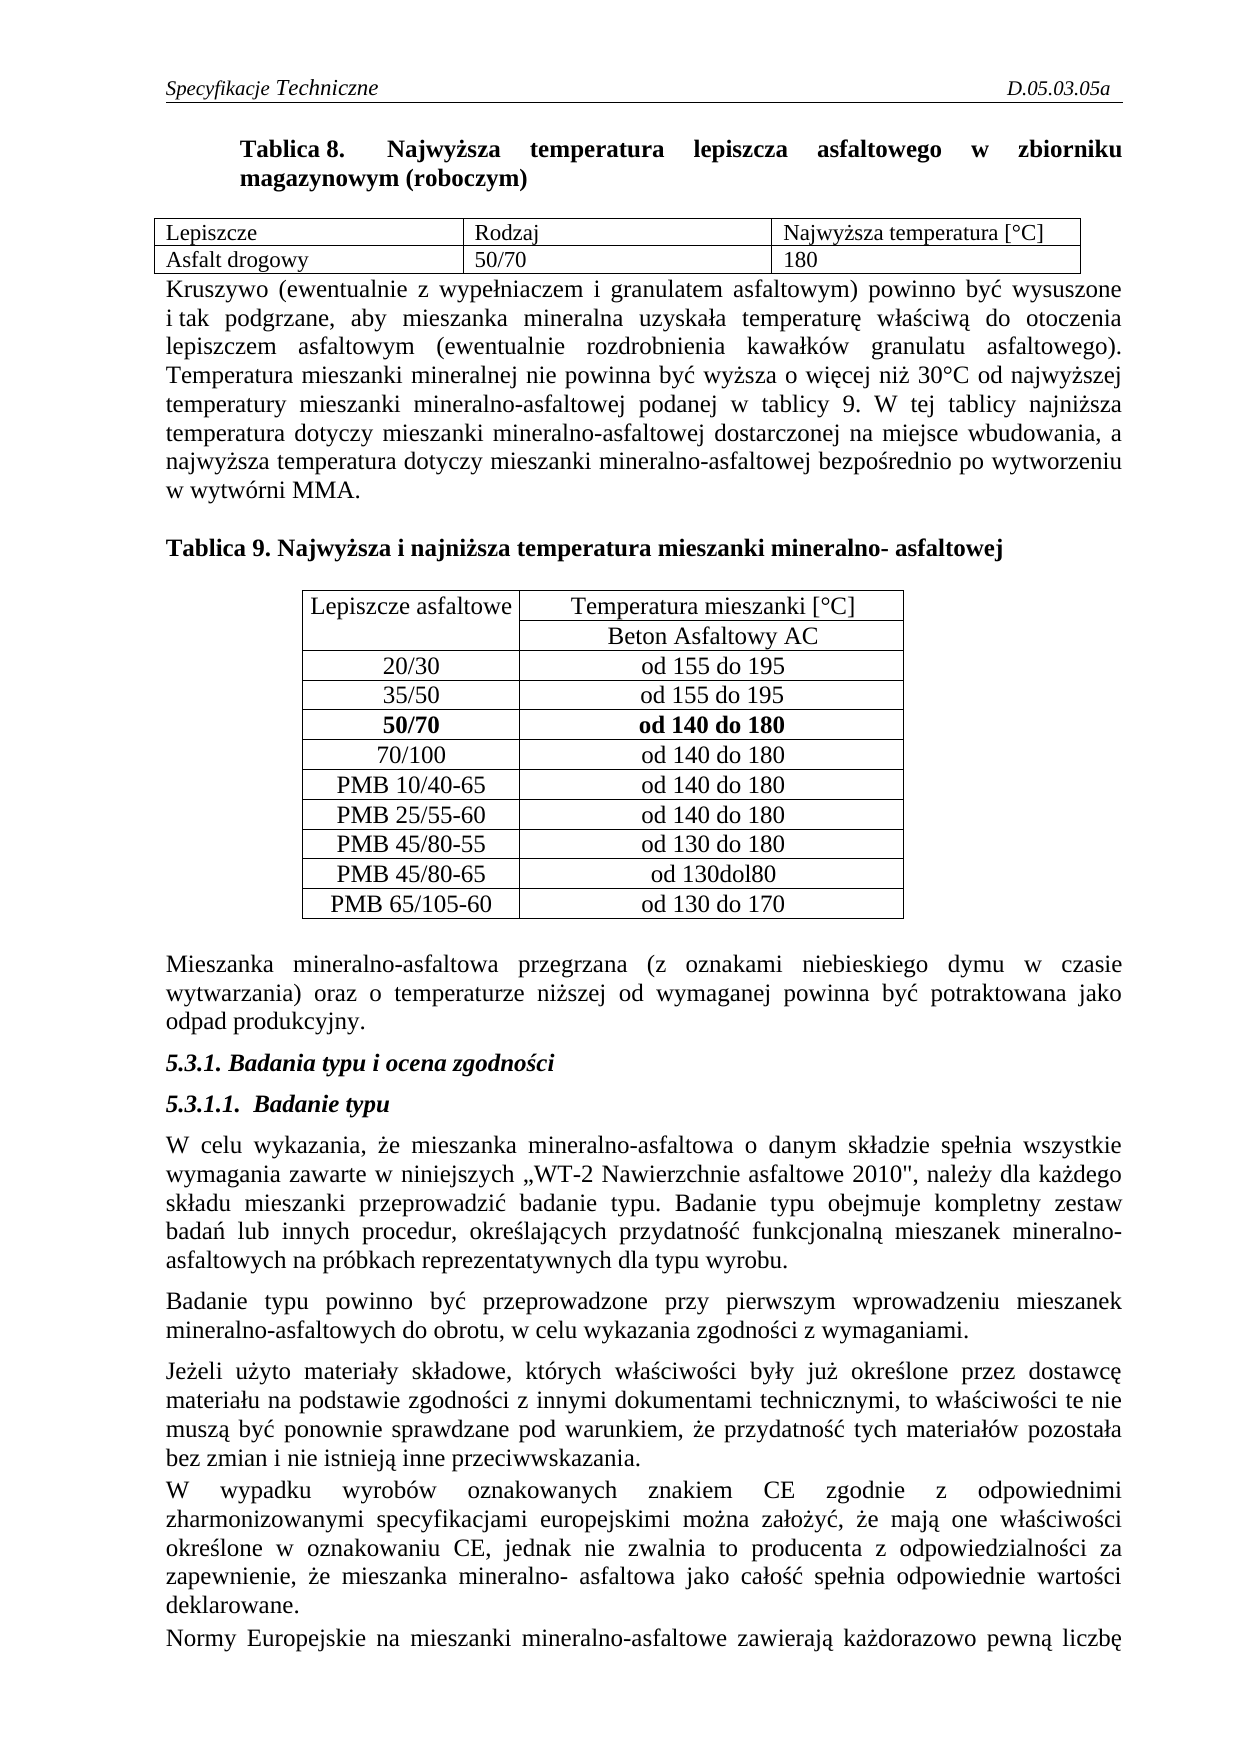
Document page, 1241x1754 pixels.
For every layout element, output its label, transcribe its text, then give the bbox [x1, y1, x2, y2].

table_header Najwyższa temperatura [°C] [772, 219, 1080, 245]
table_header Lepiszcze [155, 219, 463, 245]
text W celu wykazania, że mieszanka mineralno-asfaltowa o danym składzie spełnia wszystkie wymagania zawarte w niniejszych „WT-2 Nawierzchnie asfaltowe 2010", należy dla każdego składu mieszanki przeprowadzić badanie typu. Badanie typu obejmuje kompletny zestaw badań lub innych procedur, określających przydatność funkcjonalną mieszanek mineralno-asfaltowych na próbkach reprezentatywnych dla typu wyrobu. [166, 1130, 1123, 1274]
table_cell 35/50 [303, 681, 519, 709]
table_cell 50/70 [303, 710, 519, 739]
table_cell od 130 do 170 [520, 889, 903, 918]
text 5.3.1.1. Badanie typu [166, 1089, 1123, 1118]
text Jeżeli użyto materiały składowe, których właściwości były już określone przez dostawcę materiału na podstawie zgodności z innymi dokumentami technicznymi, to właściwości te nie muszą być ponownie sprawdzane pod warunkiem, że przydatność tych materiałów pozostała bez zmian i nie istnieją inne przeciwwskazania. [166, 1356, 1123, 1471]
table_cell PMB 45/80-65 [303, 859, 519, 888]
table_cell PMB 25/55-60 [303, 800, 519, 828]
text Mieszanka mineralno-asfaltowa przegrzana (z oznakami niebieskiego dymu w czasie wytwarzania) oraz o temperaturze niższej od wymaganej powinna być potraktowana jako odpad produkcyjny. [166, 949, 1123, 1035]
table_cell od 140 do 180 [520, 800, 903, 828]
text Tablica 8. Najwyższa temperatura lepiszcza asfaltowego w zbiorniku magazynowym (roboczym) [239, 134, 1123, 192]
table_cell PMB 45/80-55 [303, 830, 519, 858]
text W wypadku wyrobów oznakowanych znakiem CE zgodnie z odpowiednimi zharmonizowanymi specyfikacjami europejskimi można założyć, że mają one właściwości określone w oznakowaniu CE, jednak nie zwalnia to producenta z odpowiedzialności za zapewnienie, że mieszanka mineralno- asfaltowa jako całość spełnia odpowiednie wartości deklarowane. [166, 1475, 1123, 1619]
table_cell 70/100 [303, 740, 519, 769]
table_cell od 130 do 180 [520, 830, 903, 858]
table_cell 180 [772, 246, 1080, 273]
table_cell Asfalt drogowy [155, 246, 463, 273]
table_cell 50/70 [464, 246, 771, 273]
table_cell Beton Asfaltowy AC [520, 621, 903, 650]
table_header Rodzaj [464, 219, 771, 245]
table_cell 20/30 [303, 651, 519, 679]
table_cell od 140 do 180 [520, 740, 903, 769]
table_cell od 130dol80 [520, 859, 903, 888]
table_cell PMB 10/40-65 [303, 770, 519, 799]
text Kruszywo (ewentualnie z wypełniaczem i granulatem asfaltowym) powinno być wysuszone i tak podgrzane, aby mieszanka mineralna uzyskała temperaturę właściwą do otoczenia lepiszczem asfaltowym (ewentualnie rozdrobnienia kawałków granulatu asfaltowego). Temperatura mieszanki mineralnej nie powinna być wyższa o więcej niż 30°C od najwyższej temperatury mieszanki mineralno-asfaltowej podanej w tablicy 9. W tej tablicy najniższa temperatura dotyczy mieszanki mineralno-asfaltowej dostarczonej na miejsce wbudowania, a najwyższa temperatura dotyczy mieszanki mineralno-asfaltowej bezpośrednio po wytworzeniu w wytwórni MMA. [166, 274, 1123, 504]
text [166, 1623, 1123, 1651]
table_cell od 155 do 195 [520, 651, 903, 679]
text Tablica 9. Najwyższa i najniższa temperatura mieszanki mineralno- asfaltowej [166, 533, 1123, 561]
table_cell od 140 do 180 [520, 710, 903, 739]
table_header Lepiszcze asfaltowe [303, 591, 519, 650]
table_cell od 140 do 180 [520, 770, 903, 799]
table_header Temperatura mieszanki [°C] [520, 591, 903, 620]
text 5.3.1. Badania typu i ocena zgodności [166, 1048, 1123, 1076]
table_cell od 155 do 195 [520, 681, 903, 709]
text Badanie typu powinno być przeprowadzone przy pierwszym wprowadzeniu mieszanek mineralno-asfaltowych do obrotu, w celu wykazania zgodności z wymaganiami. [166, 1286, 1123, 1344]
table_cell PMB 65/105-60 [303, 889, 519, 918]
